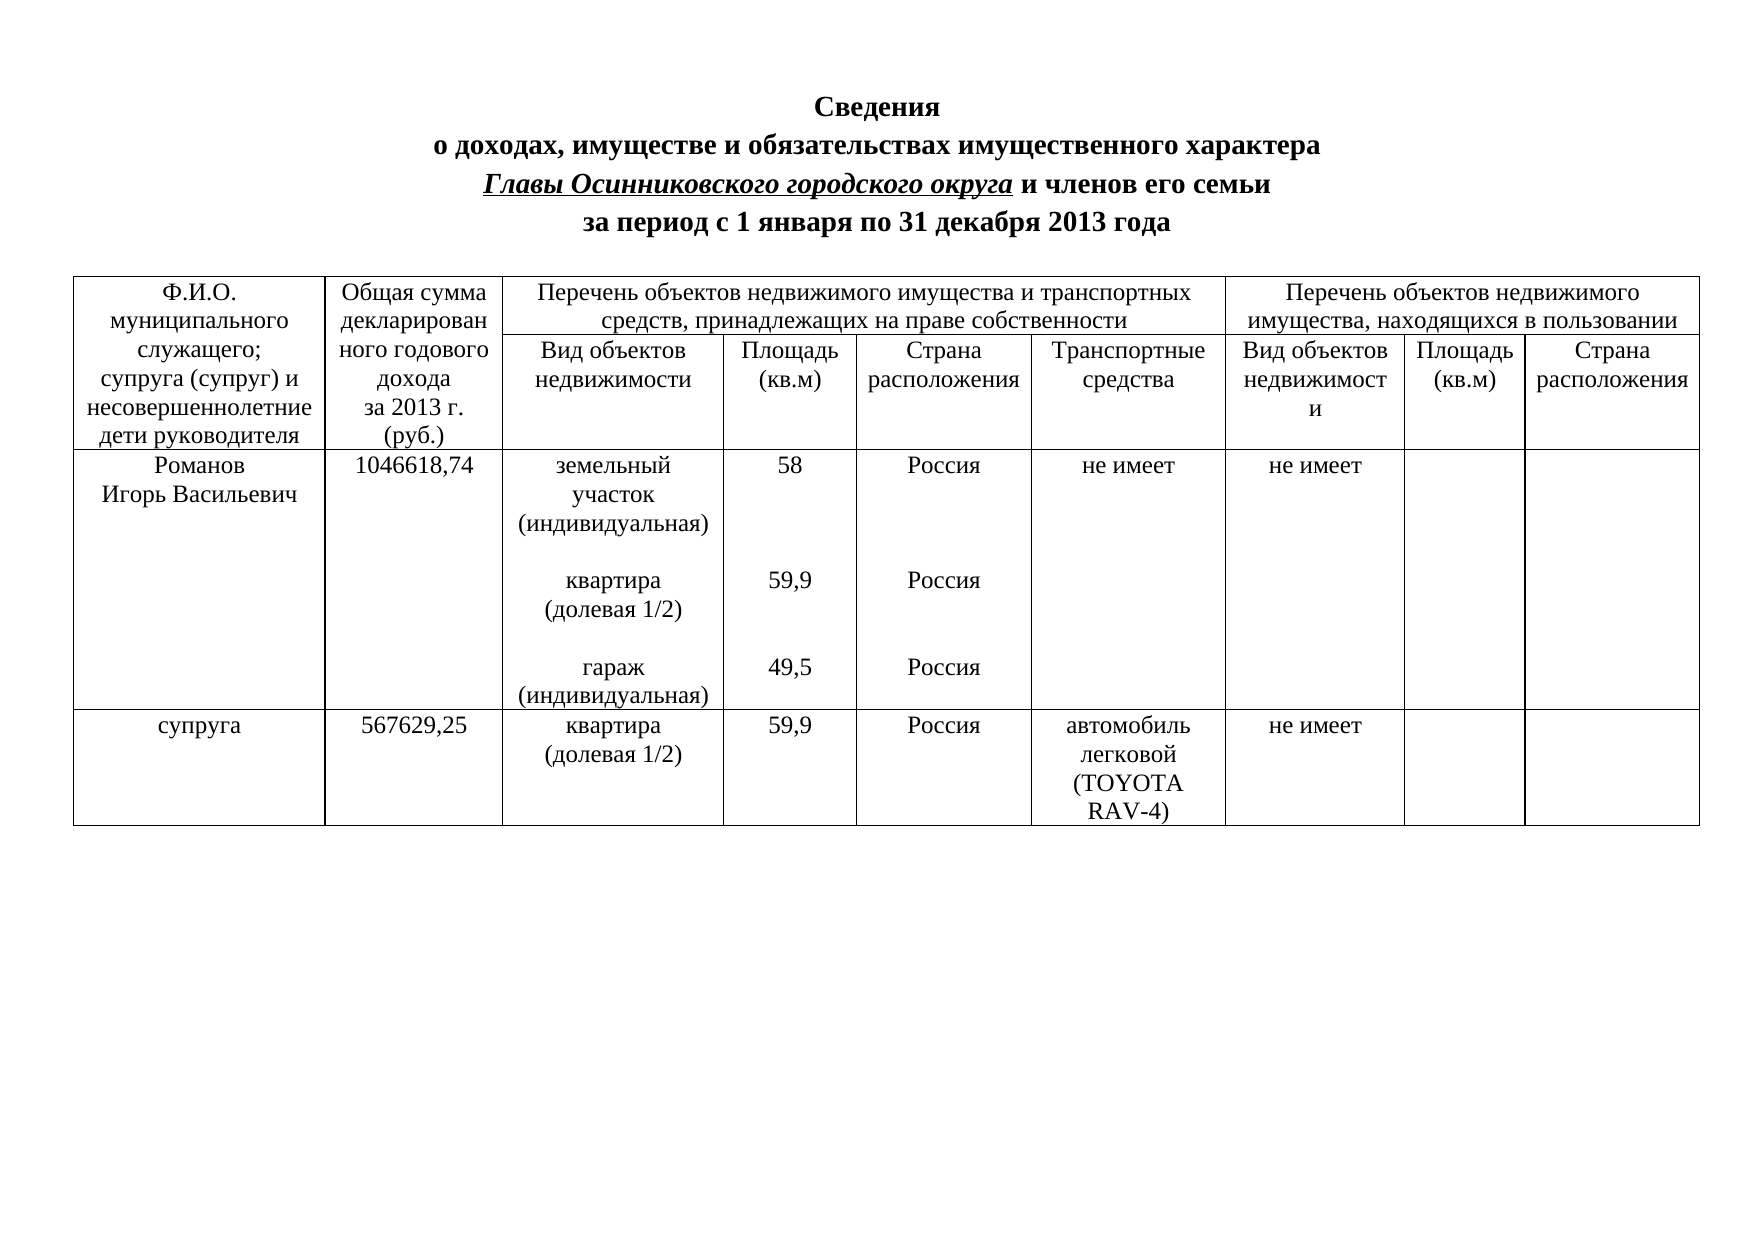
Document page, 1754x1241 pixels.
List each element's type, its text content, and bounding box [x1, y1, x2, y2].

table_cell [1405, 450, 1524, 709]
text о доходах, имуществе и обязательствах имущественного характера [118, 127, 1636, 161]
table_cell не имеет [1226, 450, 1404, 709]
table_cell 567629,25 [326, 710, 502, 825]
table_cell земельный участок (индивидуальная) квартира (долевая 1/2) гараж (индивидуальная) [503, 450, 723, 709]
table_header Общая сумма декларированного годового дохода за 2013 г. (руб.) [326, 277, 502, 449]
table_cell Страна расположения [857, 335, 1031, 449]
table_cell 59,9 [724, 710, 856, 825]
table_cell Площадь (кв.м) [724, 335, 856, 449]
table_cell Россия [857, 710, 1031, 825]
table_cell Вид объектов недвижимости [503, 335, 723, 449]
table_cell Романов Игорь Васильевич [74, 450, 324, 709]
table_cell 1046618,74 [326, 450, 502, 709]
table_cell Вид объектов недвижимости [1226, 335, 1404, 449]
table_header Перечень объектов недвижимого имущества и транспортных средств, принадлежащих на праве собственности [503, 277, 1225, 334]
table_cell Площадь (кв.м) [1405, 335, 1524, 449]
table_cell Страна расположения [1526, 335, 1699, 449]
table_cell 58 59,9 49,5 [724, 450, 856, 709]
table_cell супруга [74, 710, 324, 825]
table_cell автомобиль легковой (TOYOTA RAV-4) [1032, 710, 1225, 825]
table_cell не имеет [1226, 710, 1404, 825]
table_header Перечень объектов недвижимого имущества, находящихся в пользовании [1226, 277, 1699, 334]
table_header Ф.И.О. муниципального служащего; супруга (супруг) и несовершеннолетние дети руководителя [74, 277, 324, 449]
table_cell не имеет [1032, 450, 1225, 709]
table_cell [1405, 710, 1524, 825]
text за период с 1 января по 31 декабря 2013 года [118, 204, 1636, 238]
table_cell Россия Россия Россия [857, 450, 1031, 709]
table_cell Транспортные средства [1032, 335, 1225, 449]
table_cell [1526, 450, 1699, 709]
text Cведения [118, 89, 1636, 122]
text Главы Осинниковского городского округа и членов его семьи [118, 166, 1636, 199]
table_cell квартира (долевая 1/2) [503, 710, 723, 825]
table_cell [1526, 710, 1699, 825]
